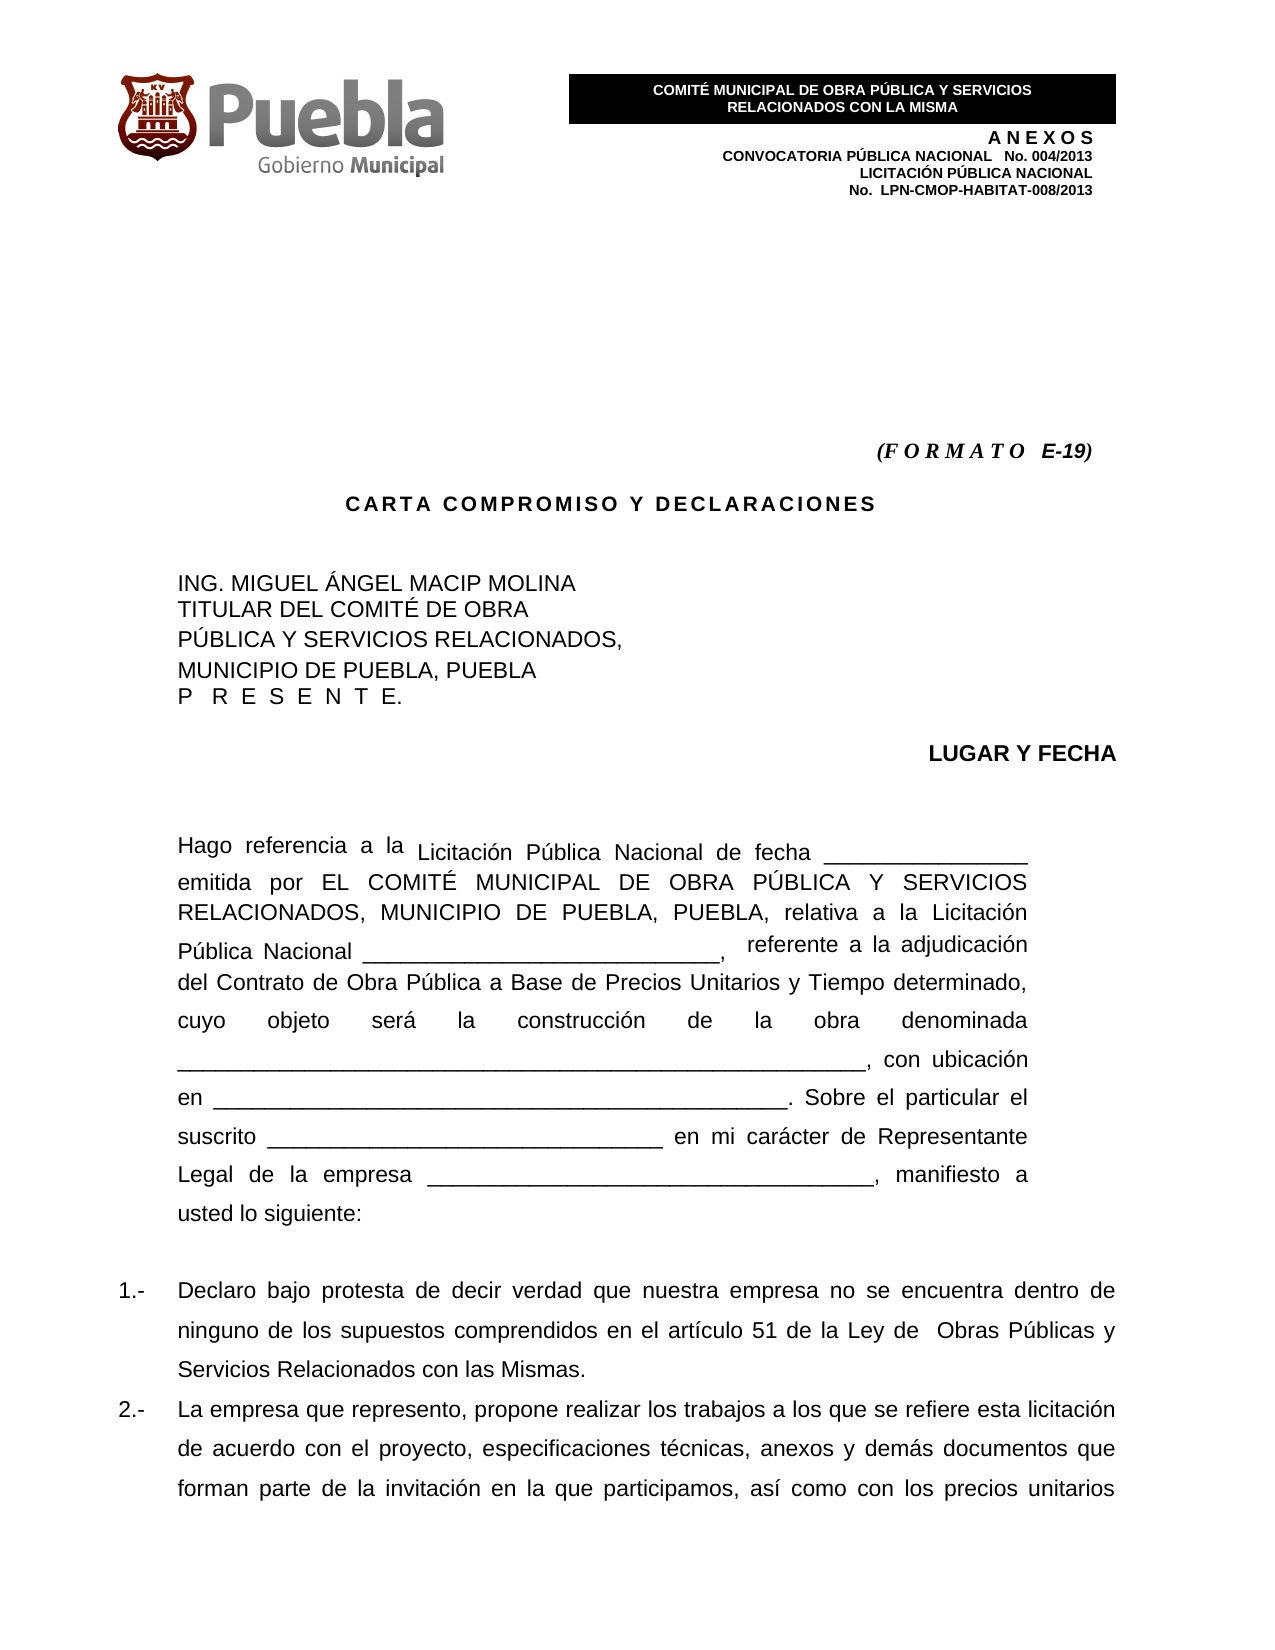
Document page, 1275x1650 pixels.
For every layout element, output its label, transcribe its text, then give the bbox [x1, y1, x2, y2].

text 1.- Declaro bajo protesta de decir verdad que nuestra empresa no se encuentra dentro de ninguno de los supuestos comprendidos en el artículo 51 de la Ley de Obras Públicas y Servicios Relacionados con las Mismas. [118, 1277, 1117, 1383]
text Hago referencia a la Licitación Pública Nacional de fecha ________________ emitida por EL COMITÉ MUNICIPAL DE OBRA PÚBLICA Y SERVICIOS RELACIONADOS, MUNICIPIO DE PUEBLA, PUEBLA, relativa a la Licitación Pública Nacional ____________________________, referente a la adjudicación del Contrato de Obra Pública a Base de Precios Unitarios y Tiempo determinado, cuyo objeto será la construcción de la obra denominada ______________________________________________________, con ubicación en _____________________________________________. Sobre el particular el suscrito _______________________________ en mi carácter de Representante Legal de la empresa ___________________________________, manifiesto a usted lo siguiente: [177, 832, 1028, 1233]
text P R E S E N T E. [177, 683, 1028, 709]
text CARTA COMPROMISO Y DECLARACIONES [118, 492, 1102, 516]
text PÚBLICA Y SERVICIOS RELACIONADOS, [177, 626, 1028, 653]
text ING. MIGUEL ÁNGEL MACIP MOLINA [118, 570, 1092, 596]
text (F O R M A T O E-19) [118, 438, 1092, 463]
text TITULAR DEL COMITÉ DE OBRA [177, 596, 1028, 622]
text MUNICIPIO DE PUEBLA, PUEBLA [177, 657, 1092, 683]
picture [118, 73, 444, 177]
text LUGAR Y FECHA [177, 739, 1117, 766]
